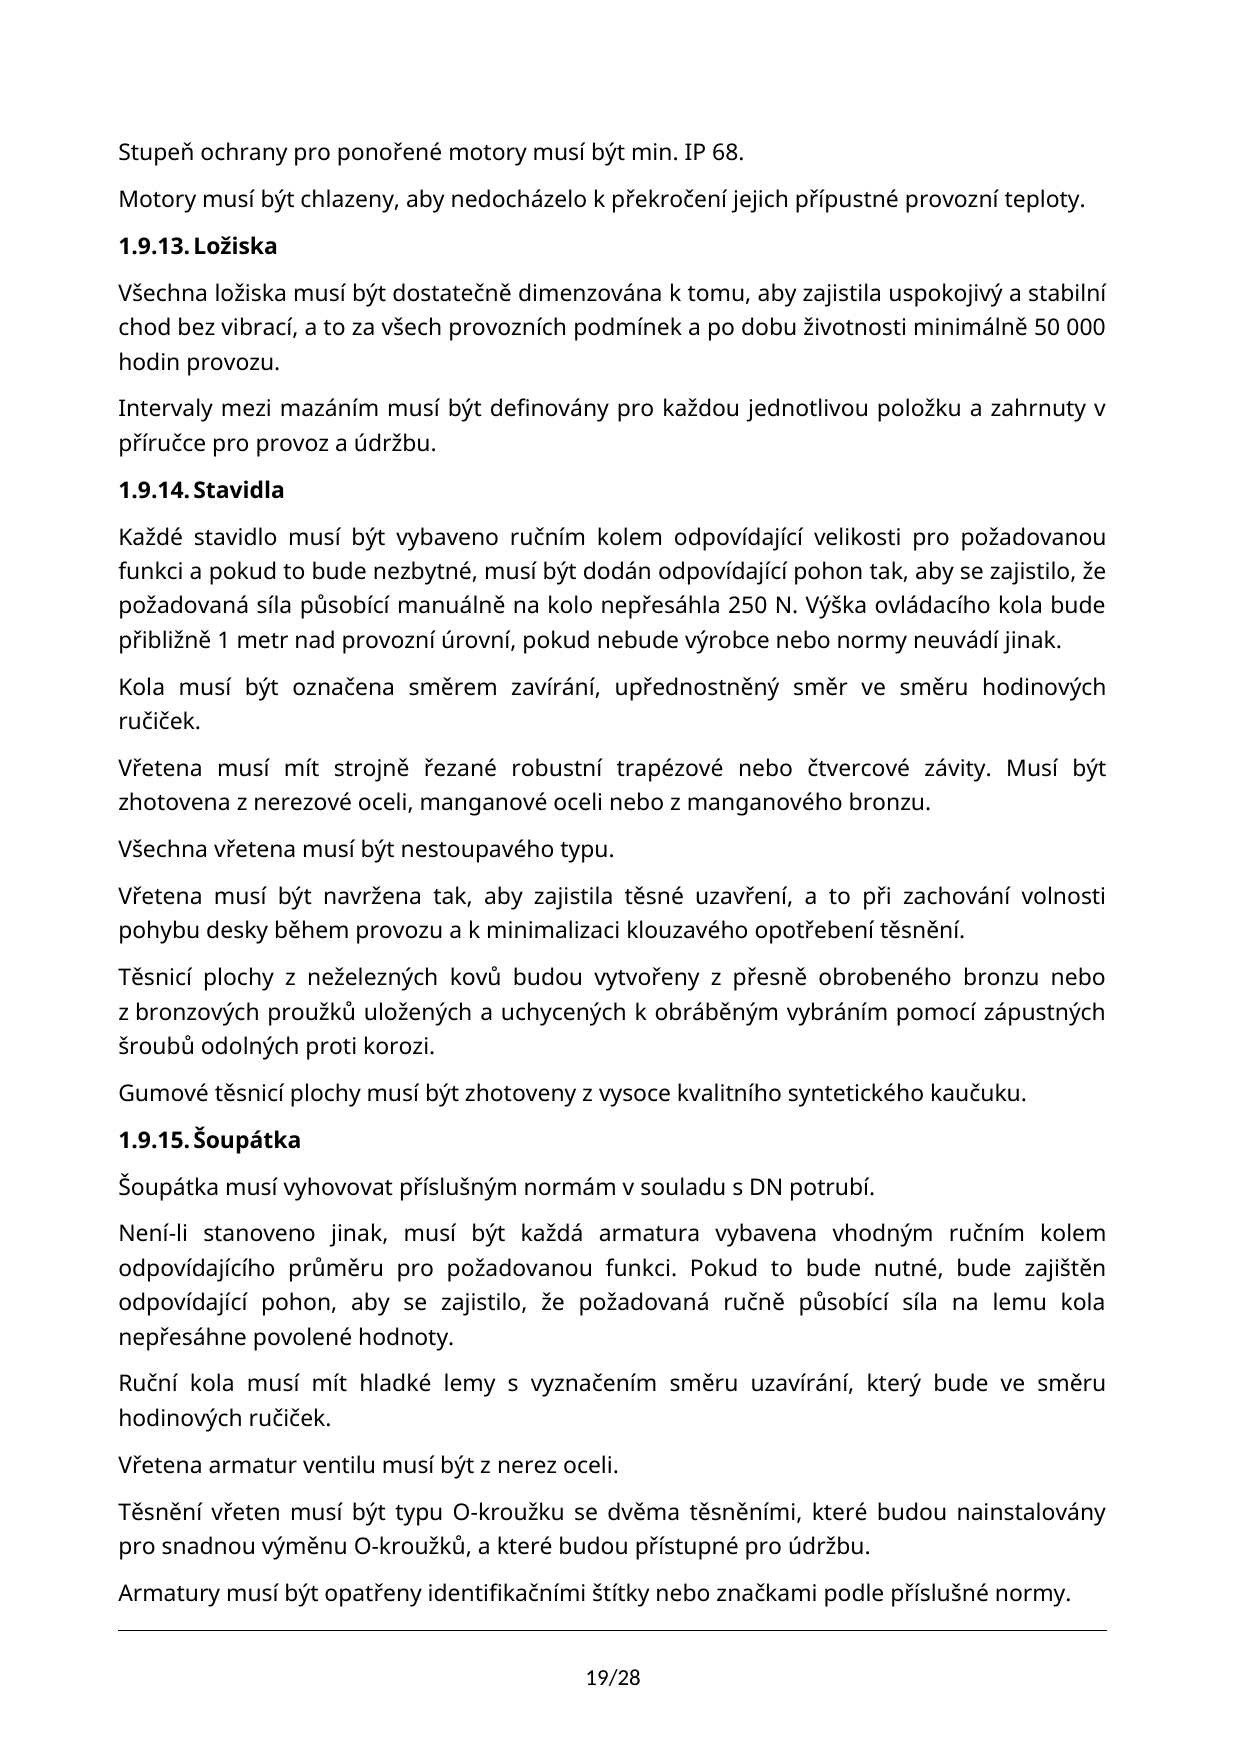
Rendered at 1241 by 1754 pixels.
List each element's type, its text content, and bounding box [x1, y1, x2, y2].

list Ložiska [118, 230, 1107, 261]
text Ruční kola musí mít hladké lemy s vyznačením směru uzavírání, který bude ve směru hodinových ručiček. [118, 1367, 1107, 1433]
text Těsnění vřeten musí být typu O-kroužku se dvěma těsněními, které budou nainstalovány pro snadnou výměnu O-kroužků, a které budou přístupné pro údržbu. [118, 1496, 1107, 1561]
text Každé stavidlo musí být vybaveno ručním kolem odpovídající velikosti pro požadovanou funkci a pokud to bude nezbytné, musí být dodán odpovídající pohon tak, aby se zajistilo, že požadovaná síla působící manuálně na kolo nepřesáhla 250 N. Výška ovládacího kola bude přibližně 1 metr nad provozní úrovní, pokud nebude výrobce nebo normy neuvádí jinak. [118, 521, 1107, 655]
text Vřetena armatur ventilu musí být z nerez oceli. [118, 1449, 1107, 1480]
text Vřetena musí mít strojně řezané robustní trapézové nebo čtvercové závity. Musí být zhotovena z nerezové oceli, manganové oceli nebo z manganového bronzu. [118, 752, 1107, 817]
list Stavidla [118, 474, 1107, 505]
text Motory musí být chlazeny, aby nedocházelo k překročení jejich přípustné provozní teploty. [118, 183, 1107, 214]
text Šoupátka musí vyhovovat příslušným normám v souladu s DN potrubí. [118, 1171, 1107, 1202]
text Všechna vřetena musí být nestoupavého typu. [118, 833, 1107, 864]
text Intervaly mezi mazáním musí být definovány pro každou jednotlivou položku a zahrnuty v příručce pro provoz a údržbu. [118, 392, 1107, 458]
text Všechna ložiska musí být dostatečně dimenzována k tomu, aby zajistila uspokojivý a stabilní chod bez vibrací, a to za všech provozních podmínek a po dobu životnosti minimálně 50 000 hodin provozu. [118, 277, 1107, 377]
text Těsnicí plochy z neželezných kovů budou vytvořeny z přesně obrobeného bronzu nebo z bronzových proužků uložených a uchycených k obráběným vybráním pomocí zápustných šroubů odolných proti korozi. [118, 961, 1107, 1061]
text Kola musí být označena směrem zavírání, upřednostněný směr ve směru hodinových ručiček. [118, 671, 1107, 736]
text Gumové těsnicí plochy musí být zhotoveny z vysoce kvalitního syntetického kaučuku. [118, 1077, 1107, 1108]
text Stupeň ochrany pro ponořené motory musí být min. IP 68. [118, 136, 1107, 167]
text Armatury musí být opatřeny identifikačními štítky nebo značkami podle příslušné normy. [118, 1577, 1107, 1608]
list Šoupátka [118, 1124, 1107, 1155]
text Není-li stanoveno jinak, musí být každá armatura vybavena vhodným ručním kolem odpovídajícího průměru pro požadovanou funkci. Pokud to bude nutné, bude zajištěn odpovídající pohon, aby se zajistilo, že požadovaná ručně působící síla na lemu kola nepřesáhne povolené hodnoty. [118, 1217, 1107, 1352]
text Vřetena musí být navržena tak, aby zajistila těsné uzavření, a to při zachování volnosti pohybu desky během provozu a k minimalizaci klouzavého opotřebení těsnění. [118, 880, 1107, 946]
